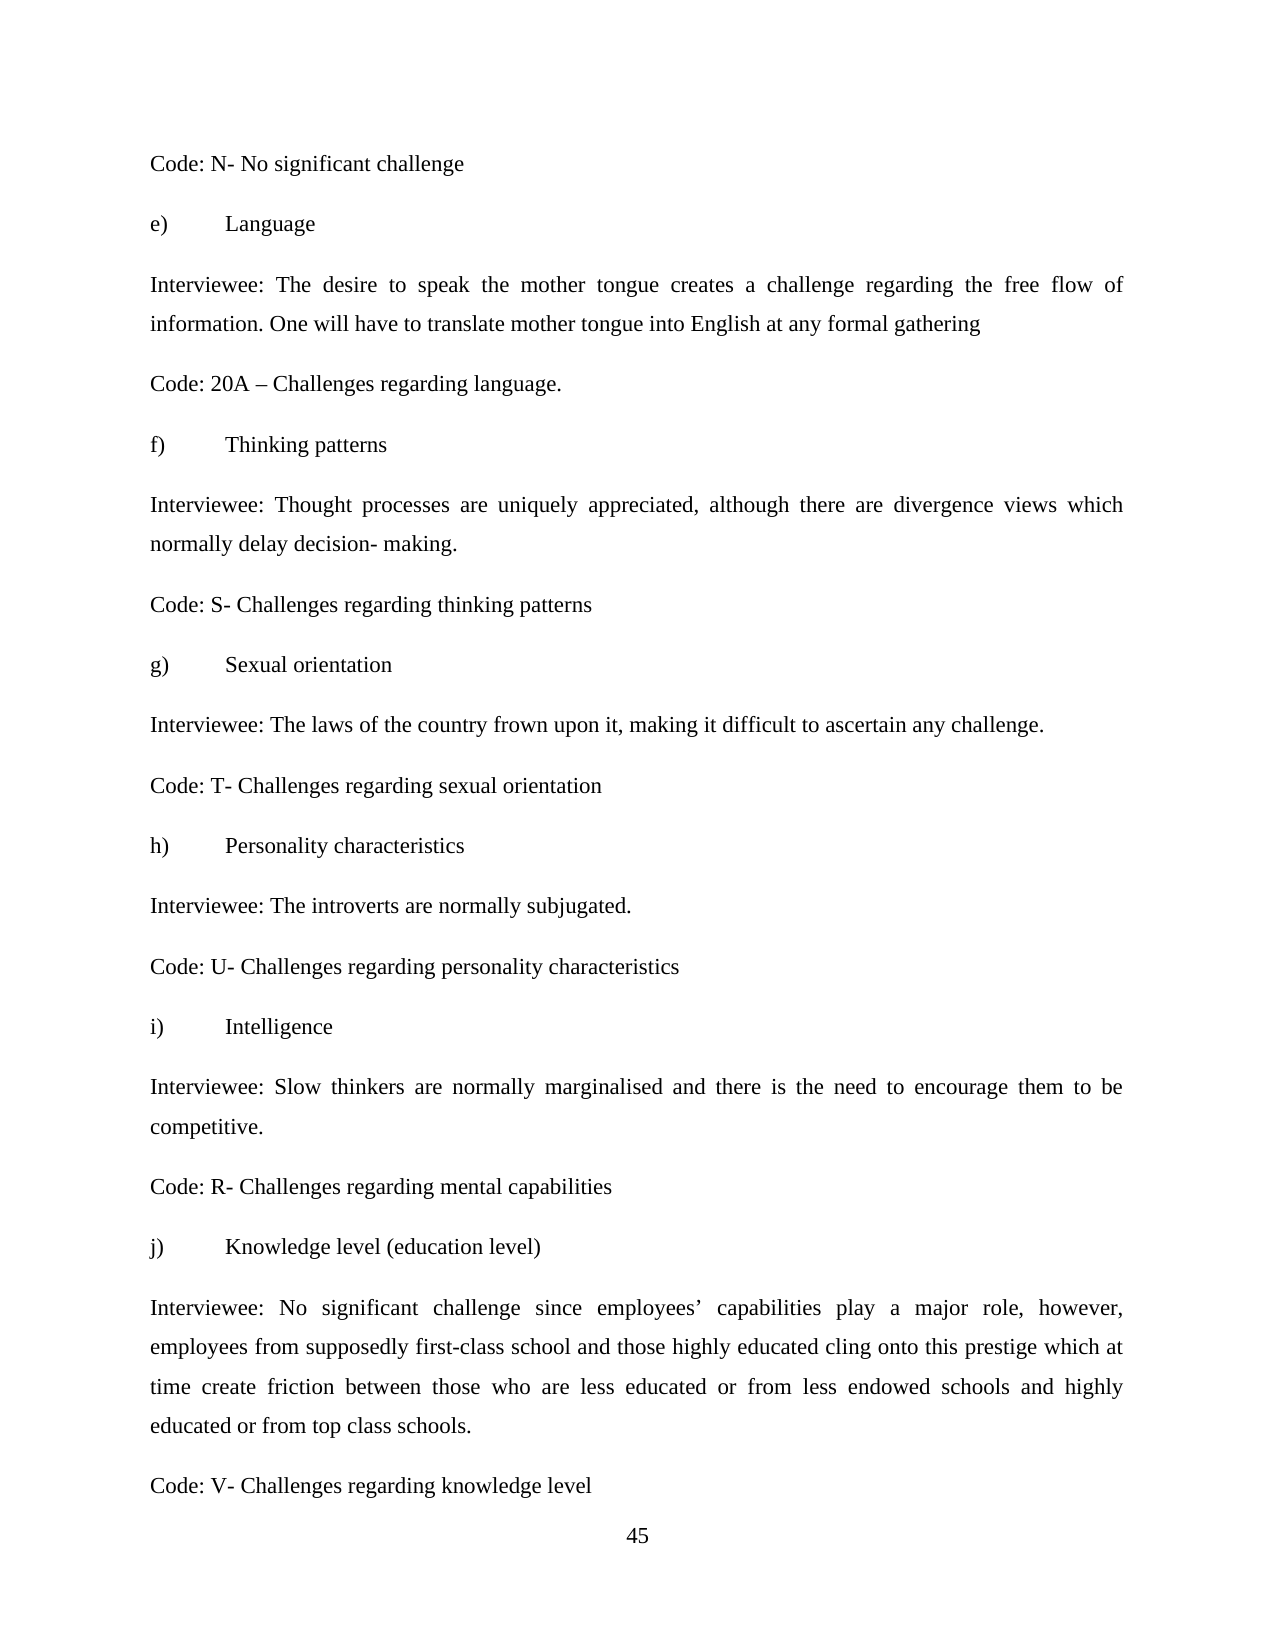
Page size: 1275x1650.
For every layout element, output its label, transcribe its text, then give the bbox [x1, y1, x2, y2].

text e) Language [150, 210, 1125, 237]
text h) Personality characteristics [150, 832, 1125, 858]
text g) Sexual orientation [150, 651, 1125, 677]
text Code: 20A – Challenges regarding language. [150, 370, 1125, 397]
text Code: S- Challenges regarding thinking patterns [150, 591, 1125, 617]
text Interviewee: The desire to speak the mother tongue creates a challenge regarding the free flow of information. One will have to translate mother tongue into English at any formal gathering [150, 271, 1125, 336]
text j) Knowledge level (education level) [150, 1233, 1125, 1260]
text Interviewee: Thought processes are uniquely appreciated, although there are divergence views which normally delay decision- making. [150, 491, 1125, 557]
text i) Intelligence [150, 1013, 1125, 1039]
text Code: N- No significant challenge [150, 150, 1125, 176]
text Interviewee: No significant challenge since employees’ capabilities play a major role, however, employees from supposedly first-class school and those highly educated cling onto this prestige which at time create friction between those who are less educated or from less endowed schools and highly educated or from top class schools. [150, 1294, 1125, 1438]
text Interviewee: The introverts are normally subjugated. [150, 892, 1125, 919]
text Code: U- Challenges regarding personality characteristics [150, 953, 1125, 979]
text Code: R- Challenges regarding mental capabilities [150, 1173, 1125, 1199]
text Interviewee: Slow thinkers are normally marginalised and there is the need to encourage them to be competitive. [150, 1073, 1125, 1139]
text Code: T- Challenges regarding sexual orientation [150, 772, 1125, 798]
text Interviewee: The laws of the country frown upon it, making it difficult to ascertain any challenge. [150, 711, 1125, 738]
text Code: V- Challenges regarding knowledge level [150, 1472, 1125, 1499]
text f) Thinking patterns [150, 431, 1125, 457]
